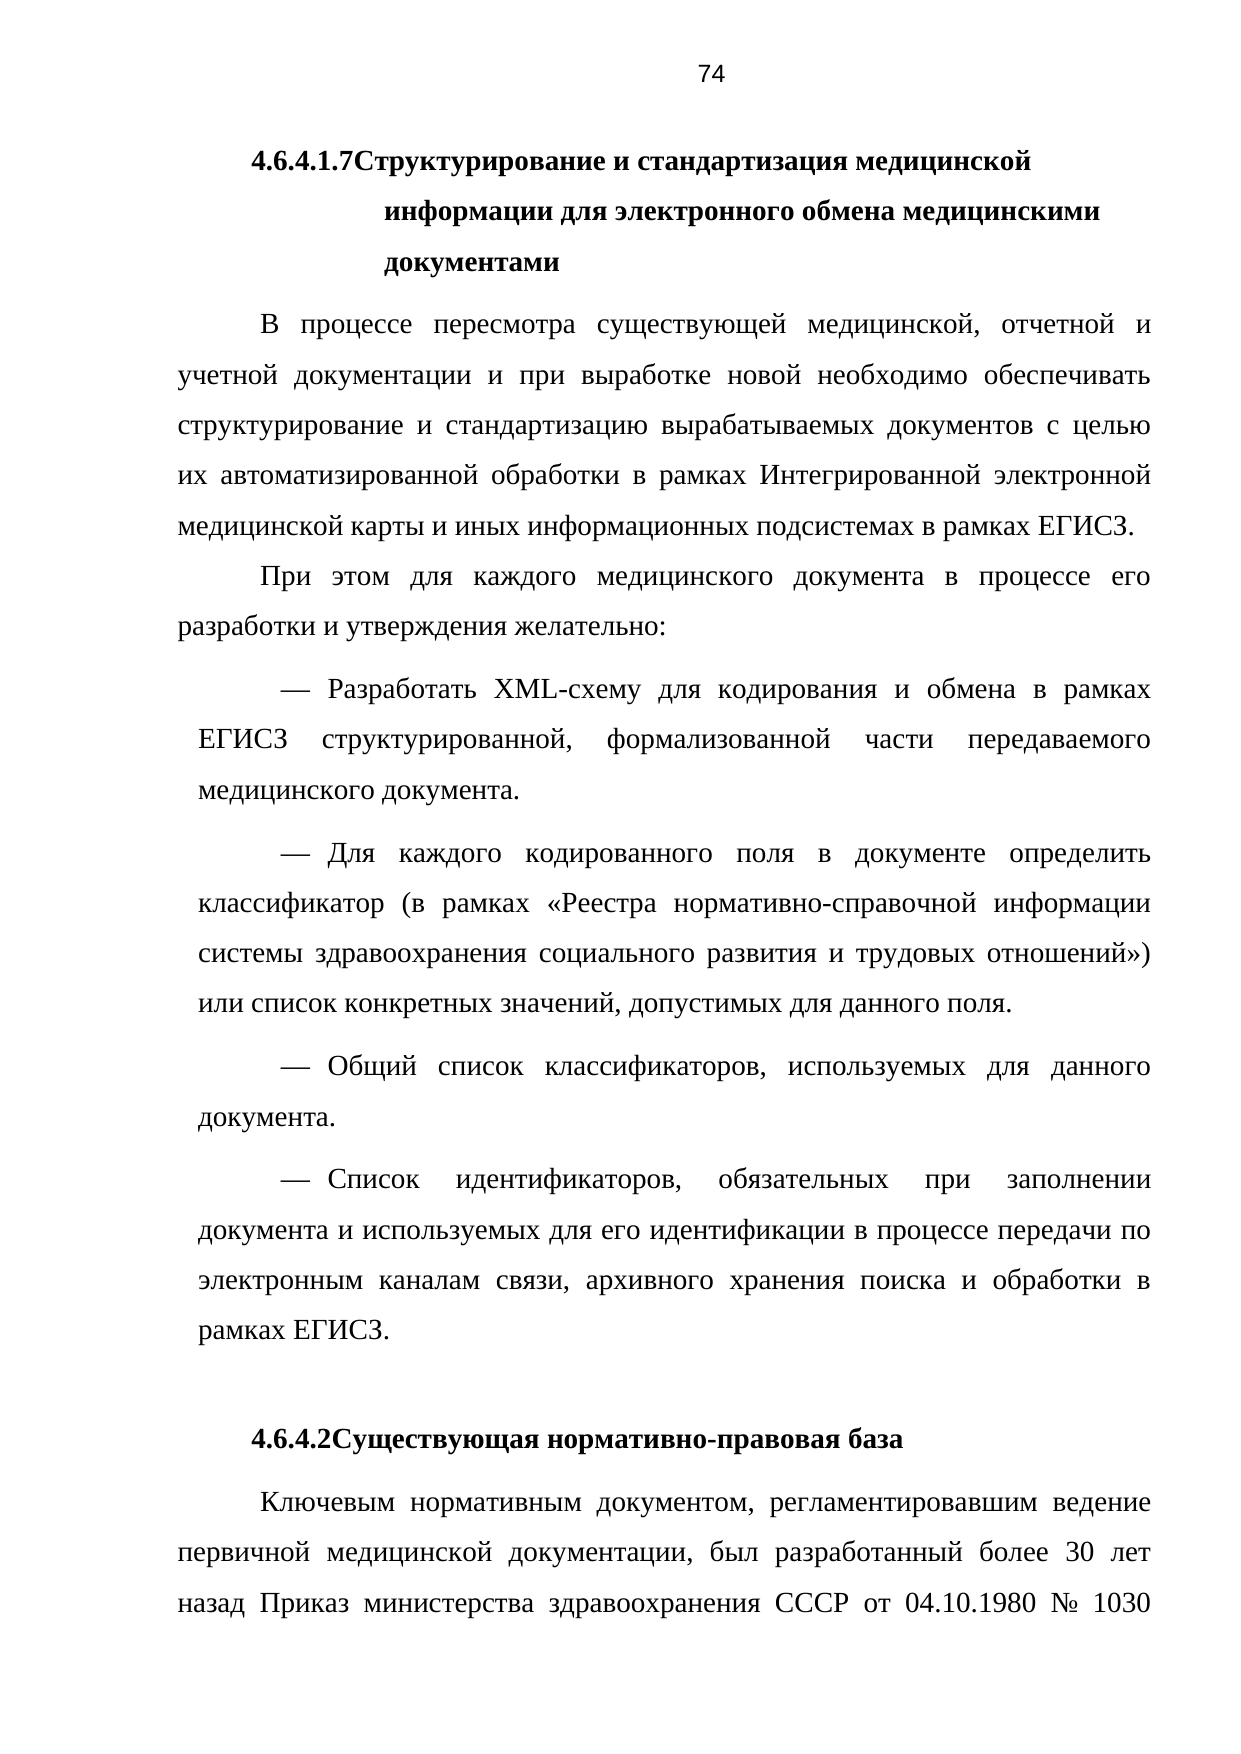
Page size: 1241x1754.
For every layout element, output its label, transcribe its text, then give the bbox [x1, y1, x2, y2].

list Список идентификаторов, обязательных при заполнении документа и используемых для его идентификации в процессе передачи по электронным каналам связи, архивного хранения поиска и обработки в рамках ЕГИСЗ. [198, 1162, 1152, 1346]
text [177, 1484, 1152, 1618]
text При этом для каждого медицинского документа в процессе его разработки и утверждения желательно: [177, 558, 1152, 642]
subtitle Существующая нормативно-правовая база [251, 1421, 1152, 1455]
subtitle Структурирование и стандартизация медицинской информации для электронного обмена медицинскими документами [251, 143, 1152, 277]
list Для каждого кодированного поля в документе определить классификатор (в рамках «Реестра нормативно-справочной информации системы здравоохранения социального развития и трудовых отношений») или список конкретных значений, допустимых для данного поля. [198, 835, 1152, 1019]
list Общий список классификаторов, используемых для данного документа. [198, 1048, 1152, 1132]
list Разработать XML-схему для кодирования и обмена в рамках ЕГИСЗ структурированной, формализованной части передаваемого медицинского документа. [198, 671, 1152, 805]
text В процессе пересмотра существующей медицинской, отчетной и учетной документации и при выработке новой необходимо обеспечивать структурирование и стандартизацию вырабатываемых документов с целью их автоматизированной обработки в рамках Интегрированной электронной медицинской карты и иных информационных подсистемах в рамках ЕГИСЗ. [177, 307, 1152, 541]
